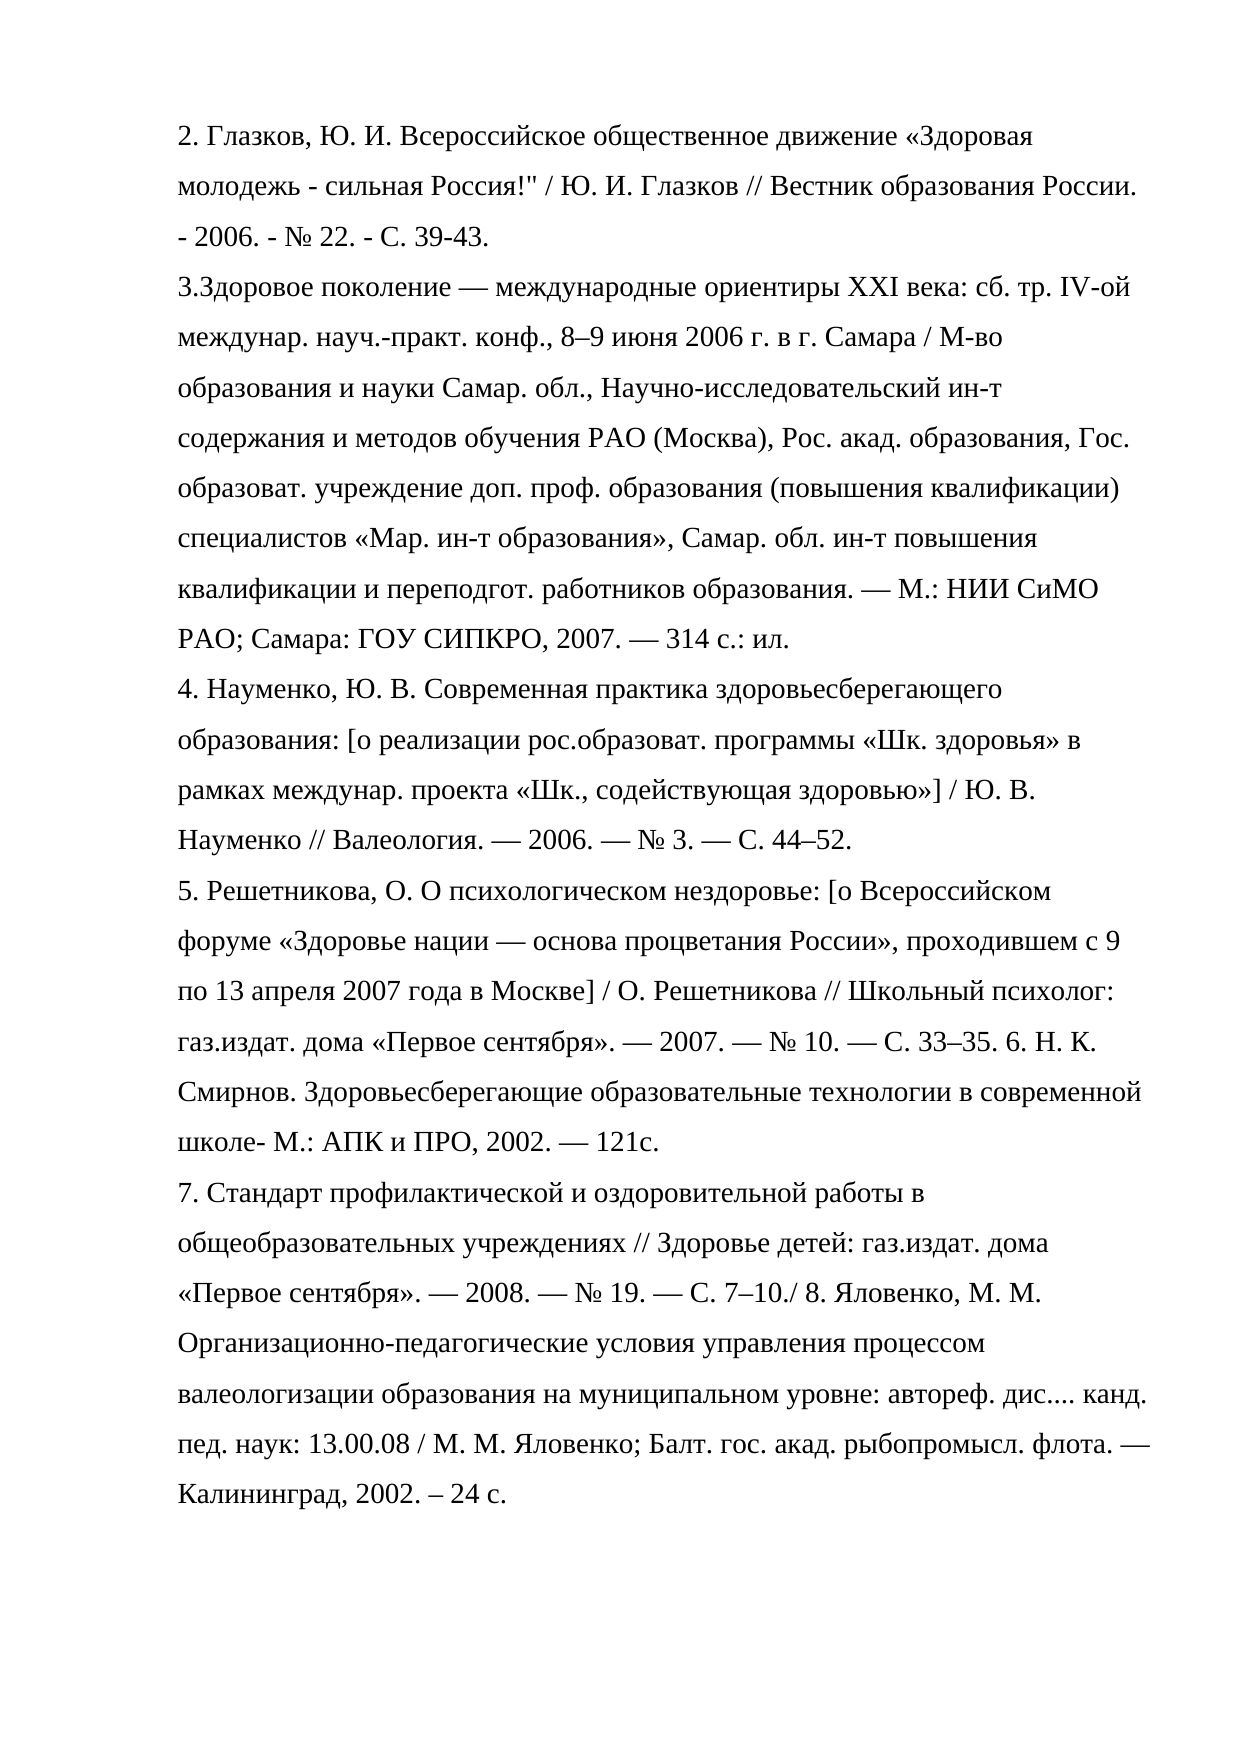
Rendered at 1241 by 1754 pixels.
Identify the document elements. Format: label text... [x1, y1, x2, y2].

text 5. Решетникова, О. О психологическом нездоровье: [о Всероссийском форуме «Здоровье нации — основа процветания России», проходившем с 9 по 13 апреля 2007 года в Москве] / О. Решетникова // Школьный психолог: газ.издат. дома «Первое сентября». — 2007. — № 10. — С. 33–35. 6. Н. К. Смирнов. Здоровьесберегающие образовательные технологии в современной школе- М.: АПК и ПРО, 2002. — 121с. [177, 873, 1152, 1158]
text 2. Глазков, Ю. И. Всероссийское общественное движение «Здоровая молодежь - сильная Россия!" / Ю. И. Глазков // Вестник образования России. - 2006. - № 22. - С. 39-43. [177, 118, 1152, 252]
text 7. Стандарт профилактической и оздоровительной работы в общеобразовательных учреждениях // Здоровье детей: газ.издат. дома «Первое сентября». — 2008. — № 19. — С. 7–10./ 8. Яловенко, М. М. Организационно-педагогические условия управления процессом валеологизации образования на муниципальном уровне: автореф. дис.... канд. пед. наук: 13.00.08 / М. М. Яловенко; Балт. гос. акад. рыбопромысл. флота. — Калининград, 2002. – 24 с. [177, 1175, 1152, 1510]
text 4. Науменко, Ю. В. Современная практика здоровьесберегающего образования: [о реализации рос.образоват. программы «Шк. здоровья» в рамках междунар. проекта «Шк., содействующая здоровью»] / Ю. В. Науменко // Валеология. — 2006. — № 3. — C. 44–52. [177, 672, 1152, 856]
text 3.Здоровое поколение — международные ориентиры XXI века: сб. тр. IV-ой междунар. науч.-практ. конф., 8–9 июня 2006 г. в г. Самара / М-во образования и науки Самар. обл., Научно-исследовательский ин-т содержания и методов обучения РАО (Москва), Рос. акад. образования, Гос. образоват. учреждение доп. проф. образования (повышения квалификации) специалистов «Мар. ин-т образования», Самар. обл. ин-т повышения квалификации и переподгот. работников образования. — М.: НИИ СиМО РАО; Самара: ГОУ СИПКРО, 2007. — 314 с.: ил. [177, 269, 1152, 655]
